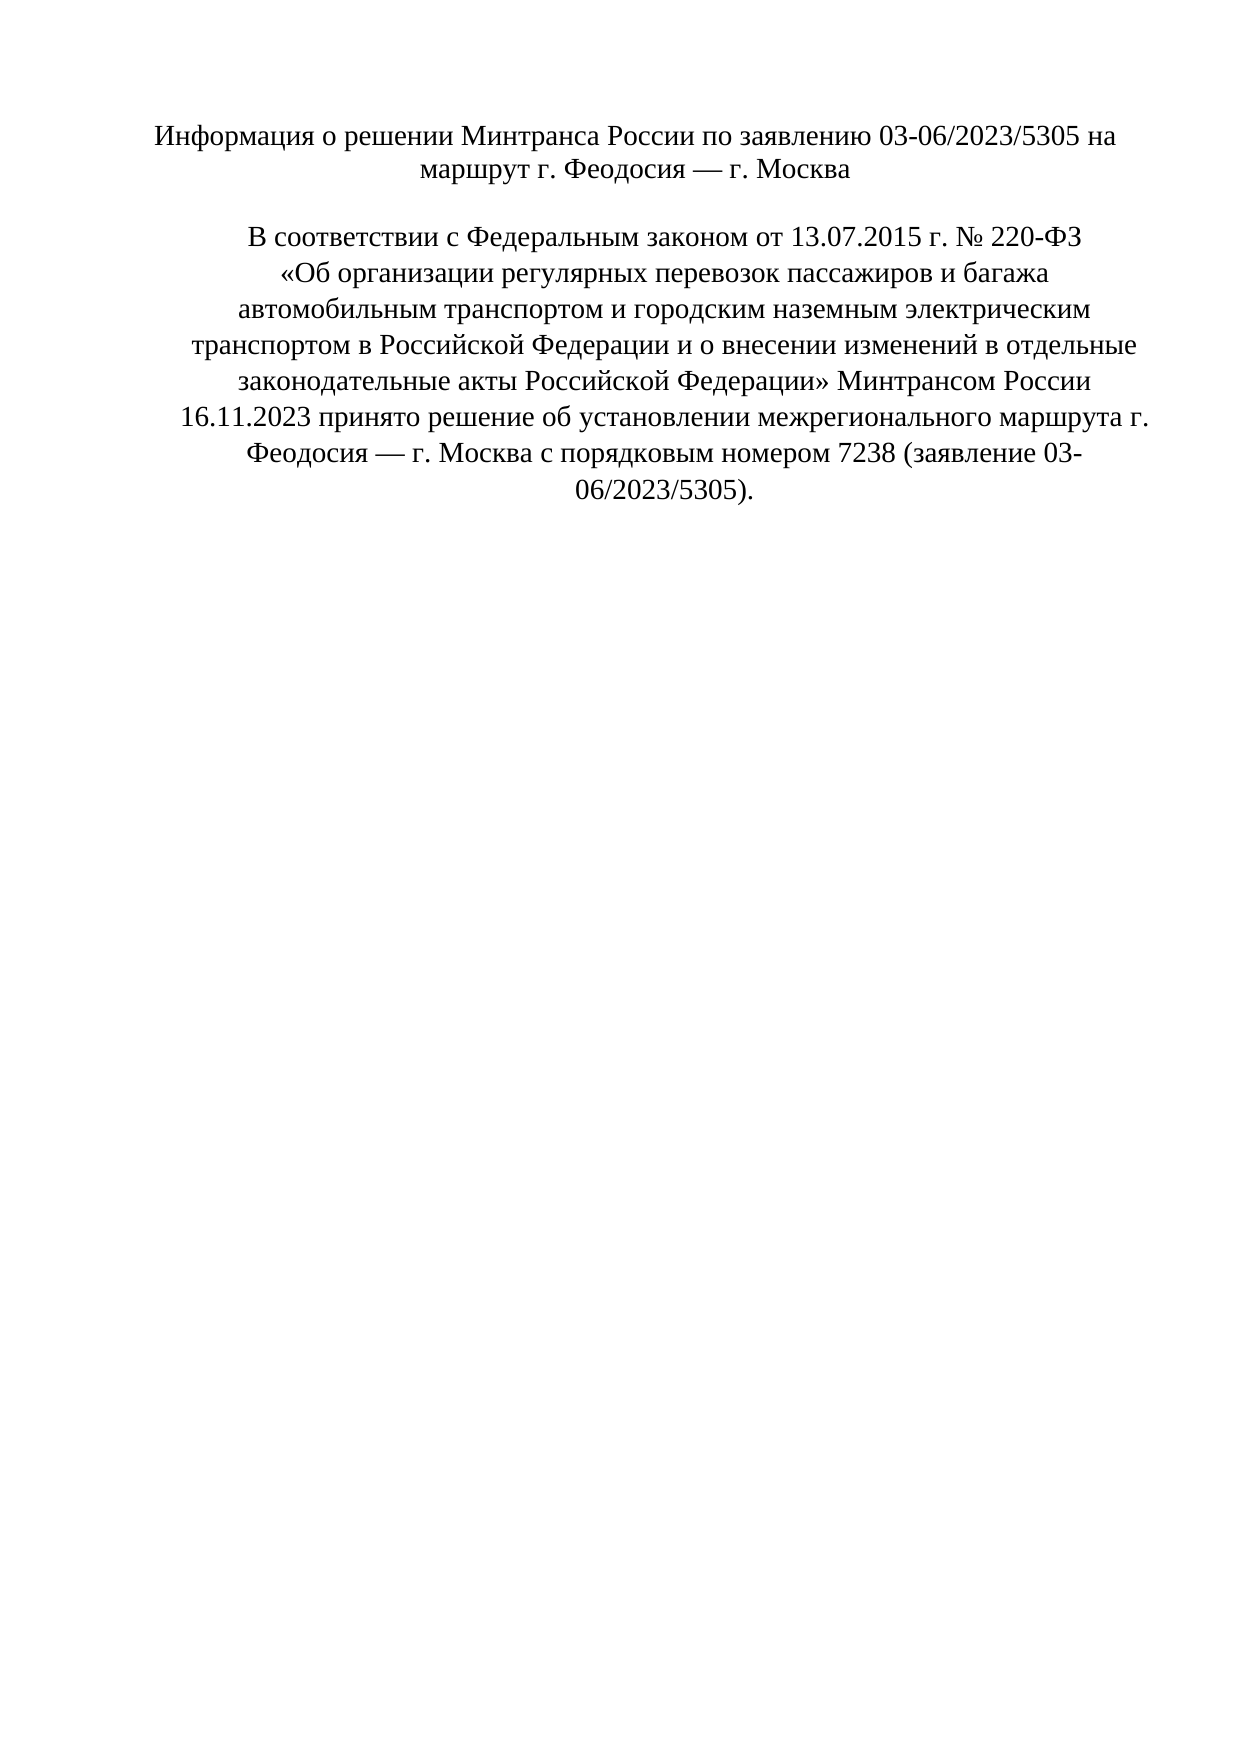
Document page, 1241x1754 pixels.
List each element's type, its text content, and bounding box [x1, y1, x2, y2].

text В соответствии с Федеральным законом от 13.07.2015 г. № 220-ФЗ «Об организации регулярных перевозок пассажиров и багажа автомобильным транспортом и городским наземным электрическим транспортом в Российской Федерации и о внесении изменений в отдельные законодательные акты Российской Федерации» Минтрансом России 16.11.2023 принято решение об установлении межрегионального маршрута г. Феодосия — г. Москва с порядковым номером 7238 (заявление 03-06/2023/5305). [177, 219, 1152, 505]
text Информация о решении Минтранса России по заявлению 03-06/2023/5305 на маршрут г. Феодосия — г. Москва [118, 118, 1152, 185]
